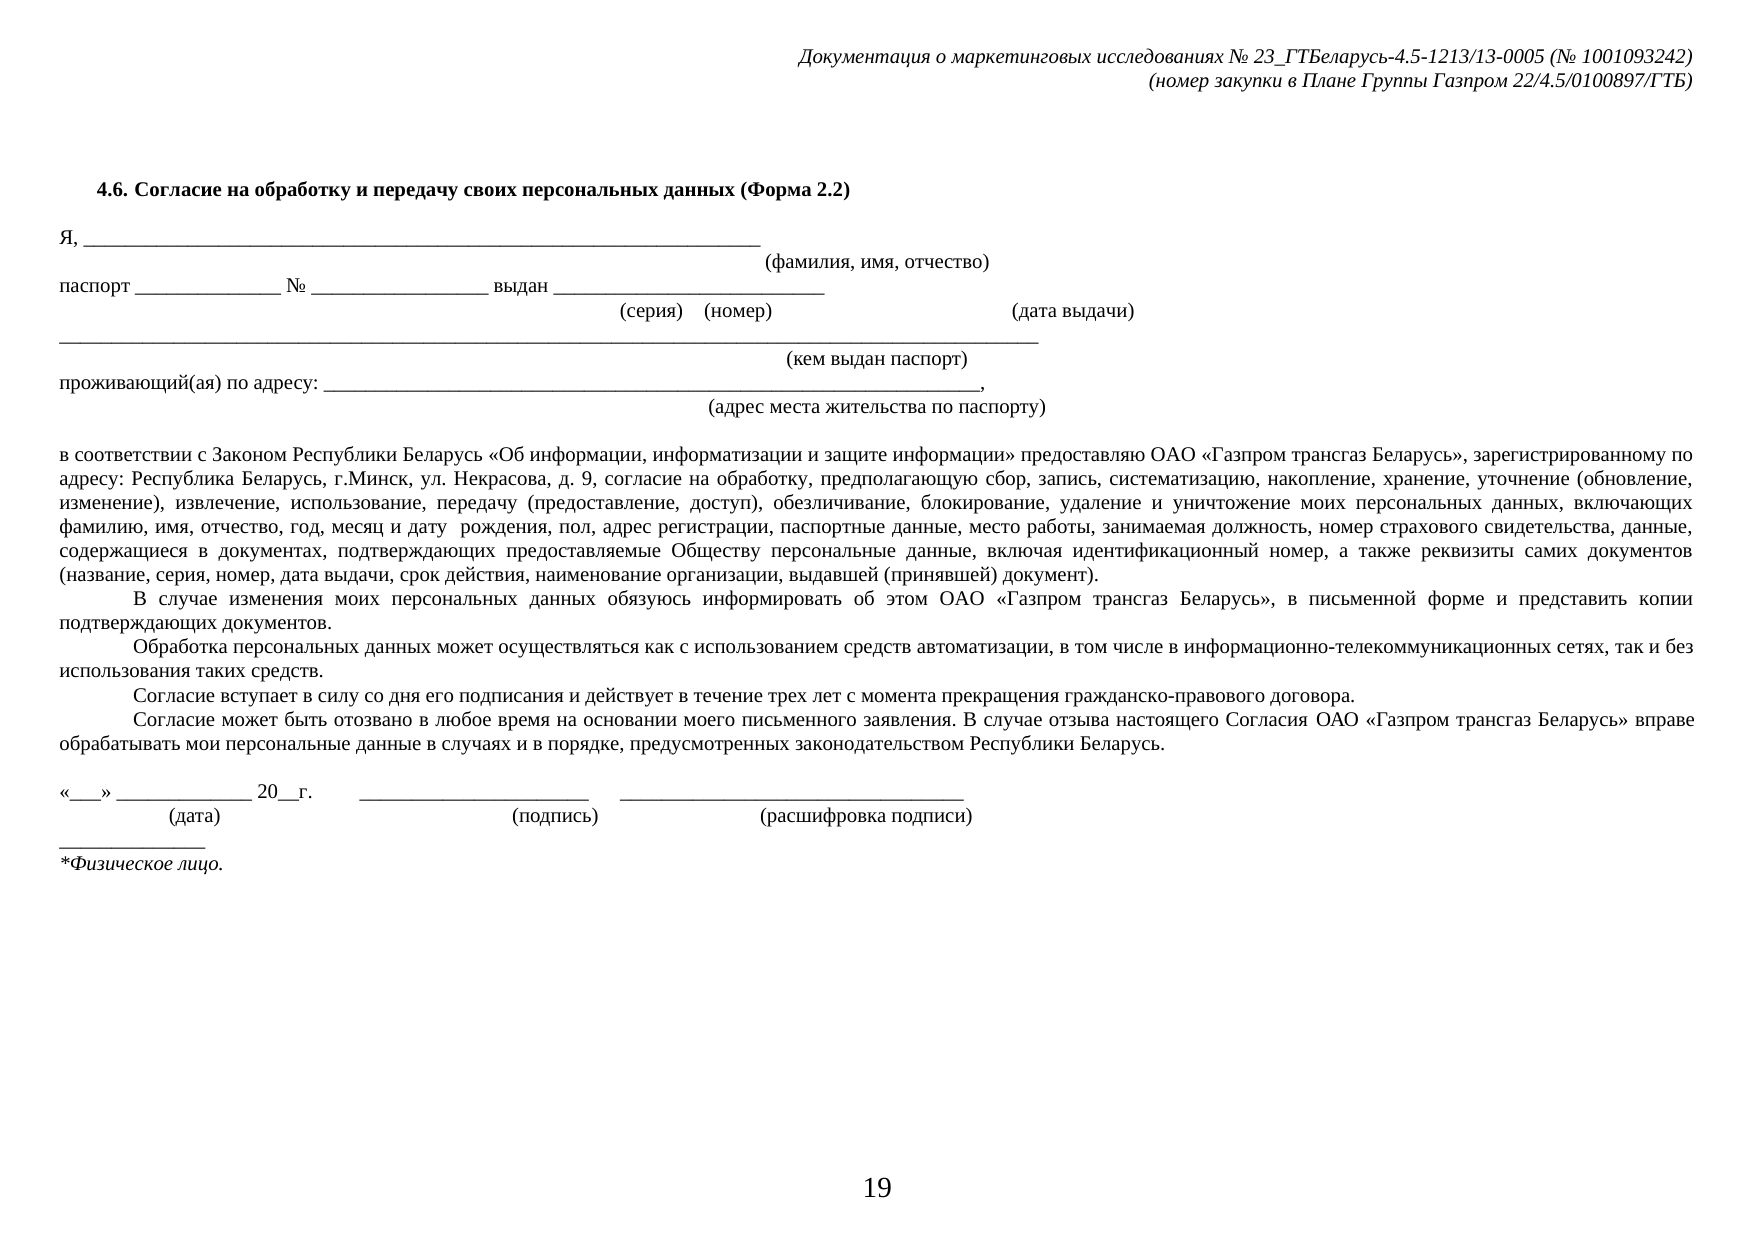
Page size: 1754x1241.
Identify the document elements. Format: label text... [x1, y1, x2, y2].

text в соответствии с Законом Республики Беларусь «Об информации, информатизации и защите информации» предоставляю ОАО «Газпром трансгаз Беларусь», зарегистрированному по адресу: Республика Беларусь, г.Минск, ул. Некрасова, д. 9, согласие на обработку, предполагающую сбор, запись, систематизацию, накопление, хранение, уточнение (обновление, изменение), извлечение, использование, передачу (предоставление, доступ), обезличивание, блокирование, удаление и уничтожение моих персональных данных, включающих фамилию, имя, отчество, год, месяц и дату рождения, пол, адрес регистрации, паспортные данные, место работы, занимаемая должность, номер страхового свидетельства, данные, содержащиеся в документах, подтверждающих предоставляемые Обществу персональные данные, включая идентификационный номер, а также реквизиты самих документов (название, серия, номер, дата выдачи, срок действия, наименование организации, выдавшей (принявшей) документ). [59, 442, 1695, 586]
text В случае изменения моих персональных данных обязуюсь информировать об этом ОАО «Газпром трансгаз Беларусь», в письменной форме и представить копии подтверждающих документов. [59, 586, 1695, 634]
text Согласие вступает в силу со дня его подписания и действует в течение трех лет с момента прекращения гражданско-правового договора. [59, 682, 1695, 707]
text ______________ [59, 827, 1695, 851]
text ______________________________________________________________________________________________ [59, 322, 1695, 346]
text (дата) (подпись) (расшифровка подписи) [59, 803, 1695, 827]
text *Физическое лицо. [59, 851, 1695, 875]
text Согласие может быть отозвано в любое время на основании моего письменного заявления. В случае отзыва настоящего Согласия ОАО «Газпром трансгаз Беларусь» вправе обрабатывать мои персональные данные в случаях и в порядке, предусмотренных законодательством Республики Беларусь. [59, 707, 1695, 755]
list Согласие на обработку и передачу своих персональных данных (Форма 2.2) [97, 177, 1695, 201]
text (серия) (номер) (дата выдачи) [59, 297, 1695, 322]
text (фамилия, имя, отчество) [59, 249, 1695, 273]
text Я, _________________________________________________________________ [59, 225, 1695, 249]
text паспорт ______________ № _________________ выдан __________________________ [59, 273, 1695, 297]
text Обработка персональных данных может осуществляться как с использованием средств автоматизации, в том числе в информационно-телекоммуникационных сетях, так и без использования таких средств. [59, 634, 1695, 682]
text (кем выдан паспорт) [59, 346, 1695, 370]
text проживающий(ая) по адресу: _______________________________________________________________, [59, 370, 1695, 394]
text (адрес места жительства по паспорту) [59, 394, 1695, 418]
text «___» _____________ 20__г. ______________________ _________________________________ [59, 779, 1695, 803]
